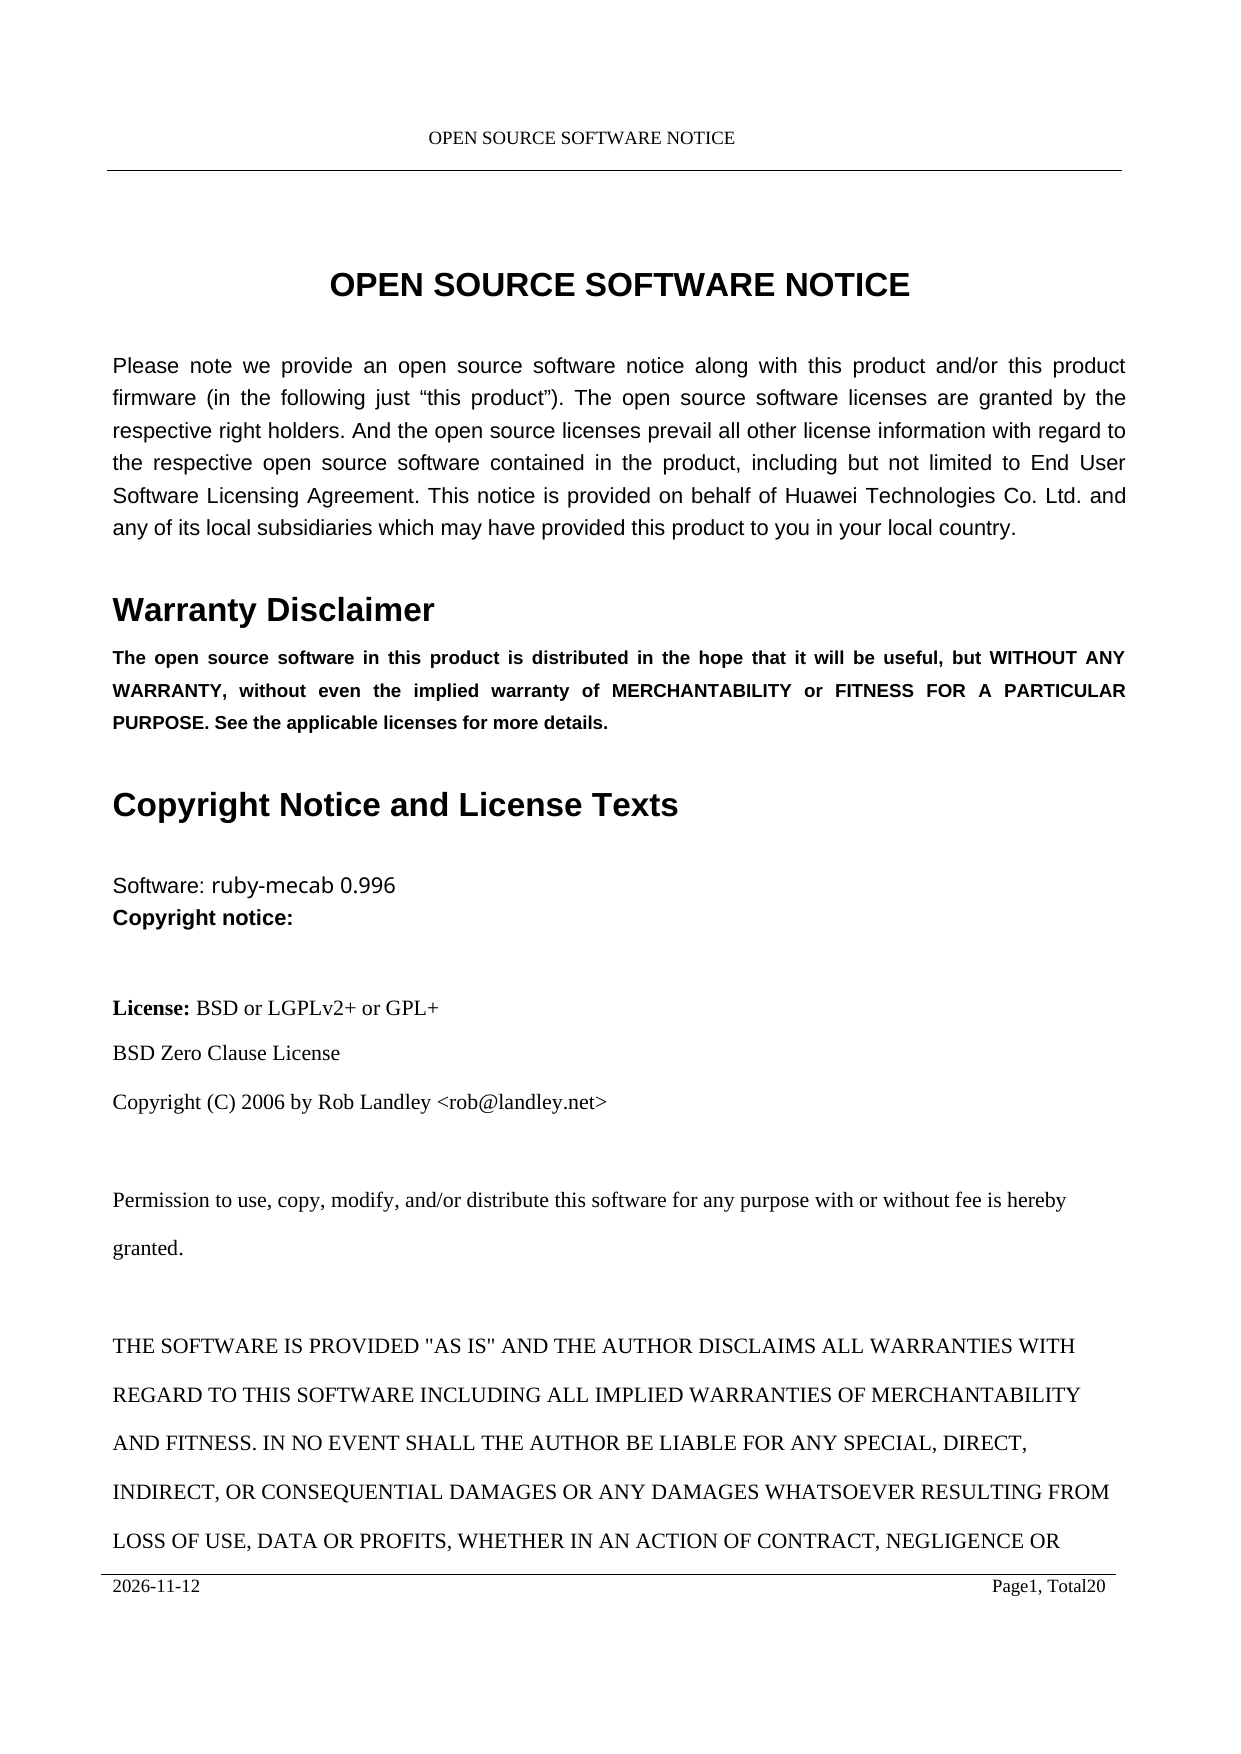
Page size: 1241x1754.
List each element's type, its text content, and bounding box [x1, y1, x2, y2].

text License: BSD or LGPLv2+ or GPL+ [112, 992, 1128, 1024]
text The open source software in this product is distributed in the hope that it will be useful, but WITHOUT ANY WARRANTY, without even the implied warranty of MERCHANTABILITY or FITNESS FOR A PARTICULAR PURPOSE. See the applicable licenses for more details. [112, 641, 1128, 739]
text OPEN SOURCE SOFTWARE NOTICE [112, 251, 1128, 316]
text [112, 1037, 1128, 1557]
text Please note we provide an open source software notice along with this product and/or this product firmware (in the following just “this product”). The open source software licenses are granted by the respective right holders. And the open source licenses prevail all other license information with regard to the respective open source software contained in the product, including but not limited to End User Software Licensing Agreement. This notice is provided on behalf of Huawei Technologies Co. Ltd. and any of its local subsidiaries which may have provided this product to you in your local country. [112, 349, 1128, 544]
text Copyright notice: [112, 901, 1128, 934]
text Software: ruby-mecab 0.996 [112, 869, 1128, 901]
text Warranty Disclaimer [112, 576, 1128, 641]
text Copyright Notice and License Texts [112, 771, 1128, 836]
